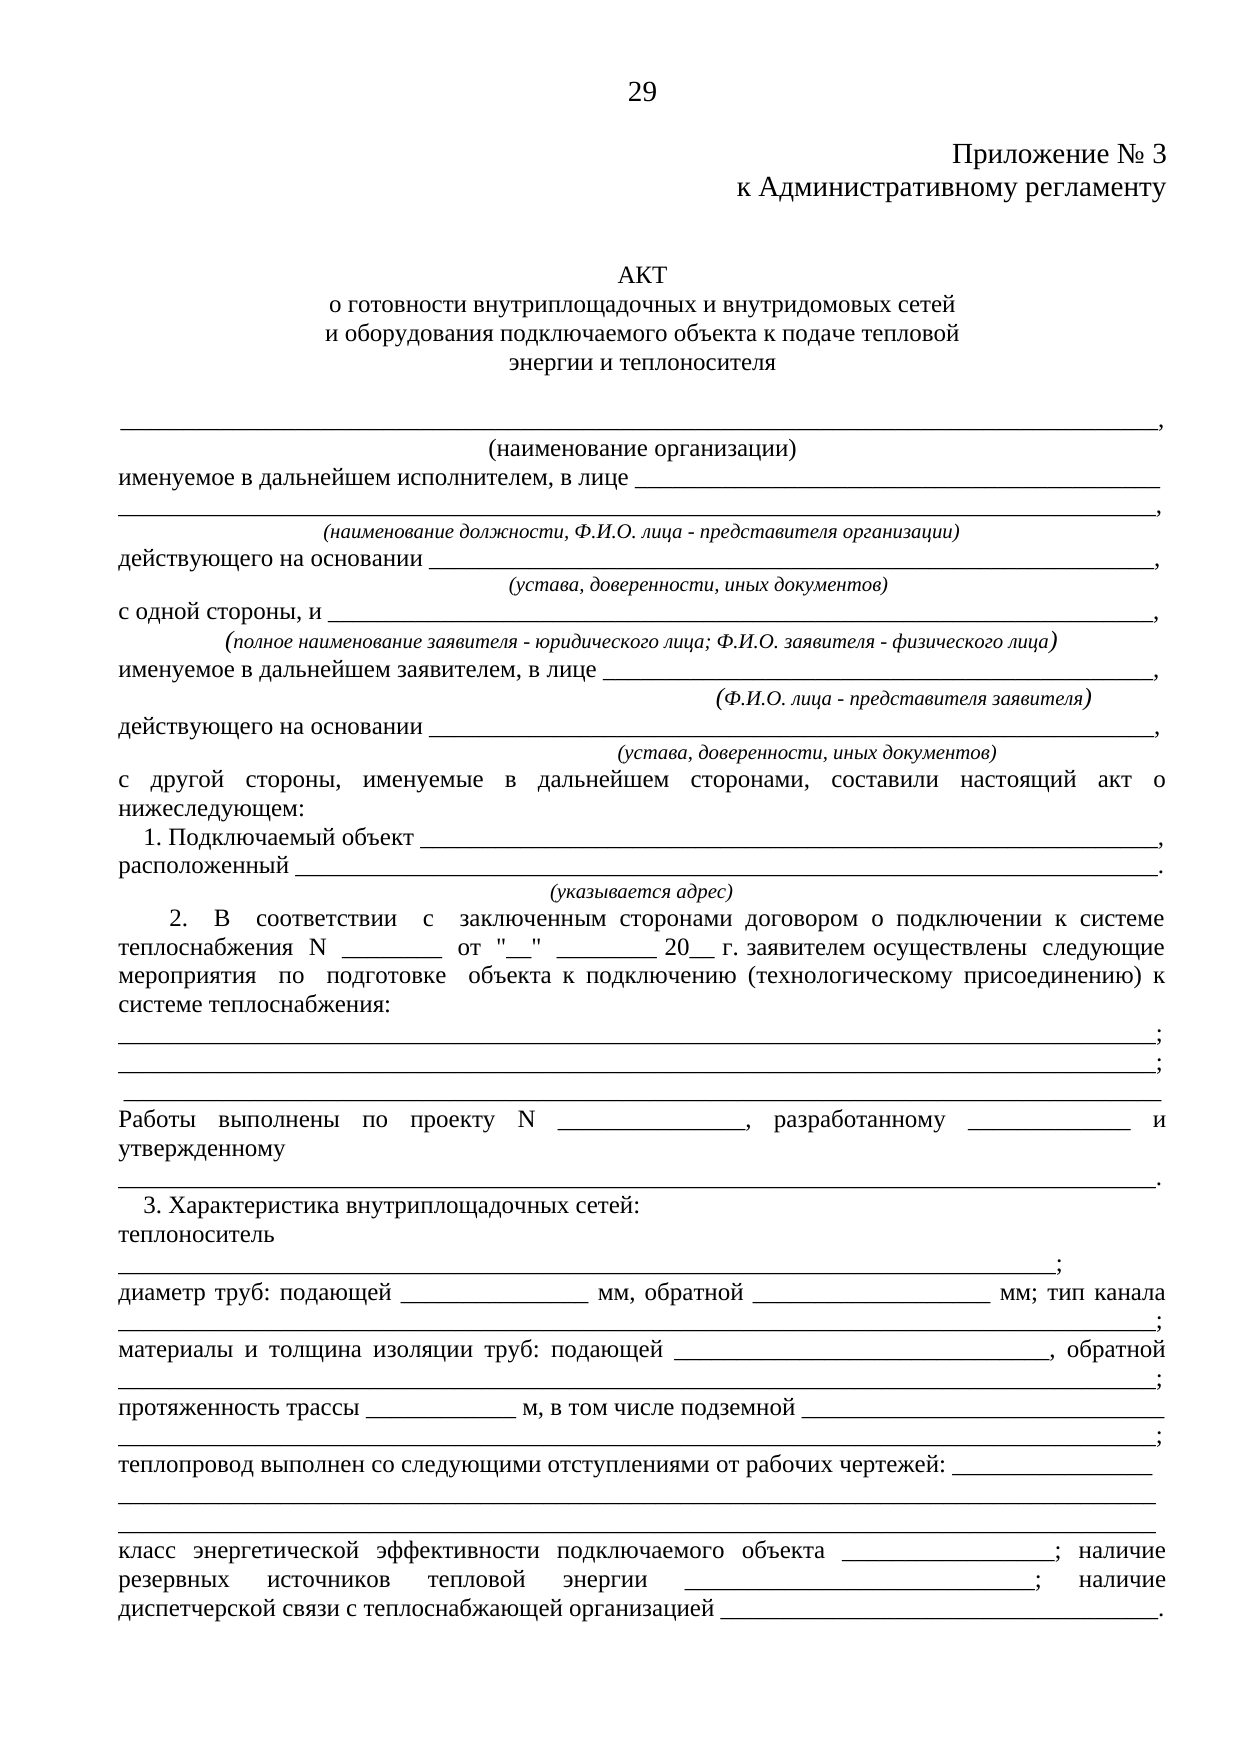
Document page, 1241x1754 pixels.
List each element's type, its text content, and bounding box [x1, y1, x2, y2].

text 3. Характеристика внутриплощадочных сетей: [118, 1191, 1166, 1219]
text именуемое в дальнейшем исполнителем, в лице __________________________________________ [118, 462, 1166, 491]
text и оборудования подключаемого объекта к подаче тепловой [118, 318, 1166, 347]
text ___________________________________________________________________________________, [118, 404, 1166, 433]
text действующего на основании __________________________________________________________, [118, 711, 1166, 740]
text энергии и теплоносителя [118, 347, 1166, 376]
text (указывается адрес) [118, 879, 1166, 903]
text 1. Подключаемый объект ___________________________________________________________, [118, 822, 1166, 850]
text ___________________________________________________________________________________; [118, 1018, 1166, 1047]
text с одной стороны, и __________________________________________________________________, [118, 596, 1166, 625]
text о готовности внутриплощадочных и внутридомовых сетей [118, 289, 1166, 318]
text расположенный _____________________________________________________________________. [118, 850, 1166, 879]
text ___________________________________________________________________________________ [118, 1478, 1166, 1507]
text класс энергетической эффективности подключаемого объекта _________________; наличие резервных источников тепловой энергии ____________________________; наличие диспетчерской связи с теплоснабжающей организацией ___________________________________. [118, 1536, 1166, 1622]
text (устава, доверенности, иных документов) [118, 740, 1166, 764]
text с другой стороны, именуемые в дальнейшем сторонами, составили настоящий акт о нижеследующем: [118, 764, 1166, 822]
text теплопровод выполнен со следующими отступлениями от рабочих чертежей: ________________ [118, 1449, 1166, 1478]
text (полное наименование заявителя - юридического лица; Ф.И.О. заявителя - физического лица) [118, 625, 1166, 654]
text ___________________________________________________________________________________; [118, 1421, 1166, 1449]
text материалы и толщина изоляции труб: подающей ______________________________, обратной ___________________________________________________________________________________; [118, 1334, 1166, 1392]
text ___________________________________________________________________________________; [118, 1047, 1166, 1076]
text именуемое в дальнейшем заявителем, в лице ____________________________________________, [118, 654, 1166, 682]
text действующего на основании __________________________________________________________, [118, 543, 1166, 572]
text Работы выполнены по проекту N _______________, разработанному _____________ и утвержденному ___________________________________________________________________________________. [118, 1104, 1166, 1191]
text к Административному регламенту [118, 169, 1166, 203]
text ___________________________________________________________________________________ [118, 1076, 1166, 1104]
text (наименование организации) [118, 433, 1166, 462]
text 2. В соответствии с заключенным сторонами договором о подключении к системе теплоснабжения N ________ от "__" ________ 20__ г. заявителем осуществлены следующие мероприятия по подготовке объекта к подключению (технологическому присоединению) к системе теплоснабжения: [118, 903, 1166, 1018]
text теплоноситель ___________________________________________________________________________; [118, 1219, 1166, 1277]
text диаметр труб: подающей _______________ мм, обратной ___________________ мм; тип канала ___________________________________________________________________________________; [118, 1277, 1166, 1334]
text (наименование должности, Ф.И.О. лица - представителя организации) [118, 519, 1166, 543]
text ___________________________________________________________________________________ [118, 1507, 1166, 1536]
text АКТ [118, 261, 1166, 289]
text Приложение № 3 [118, 136, 1166, 169]
text протяженность трассы ____________ м, в том числе подземной _____________________________ [118, 1392, 1166, 1421]
text (Ф.И.О. лица - представителя заявителя) [118, 682, 1166, 711]
text ___________________________________________________________________________________, [118, 491, 1166, 519]
text (устава, доверенности, иных документов) [118, 572, 1166, 596]
